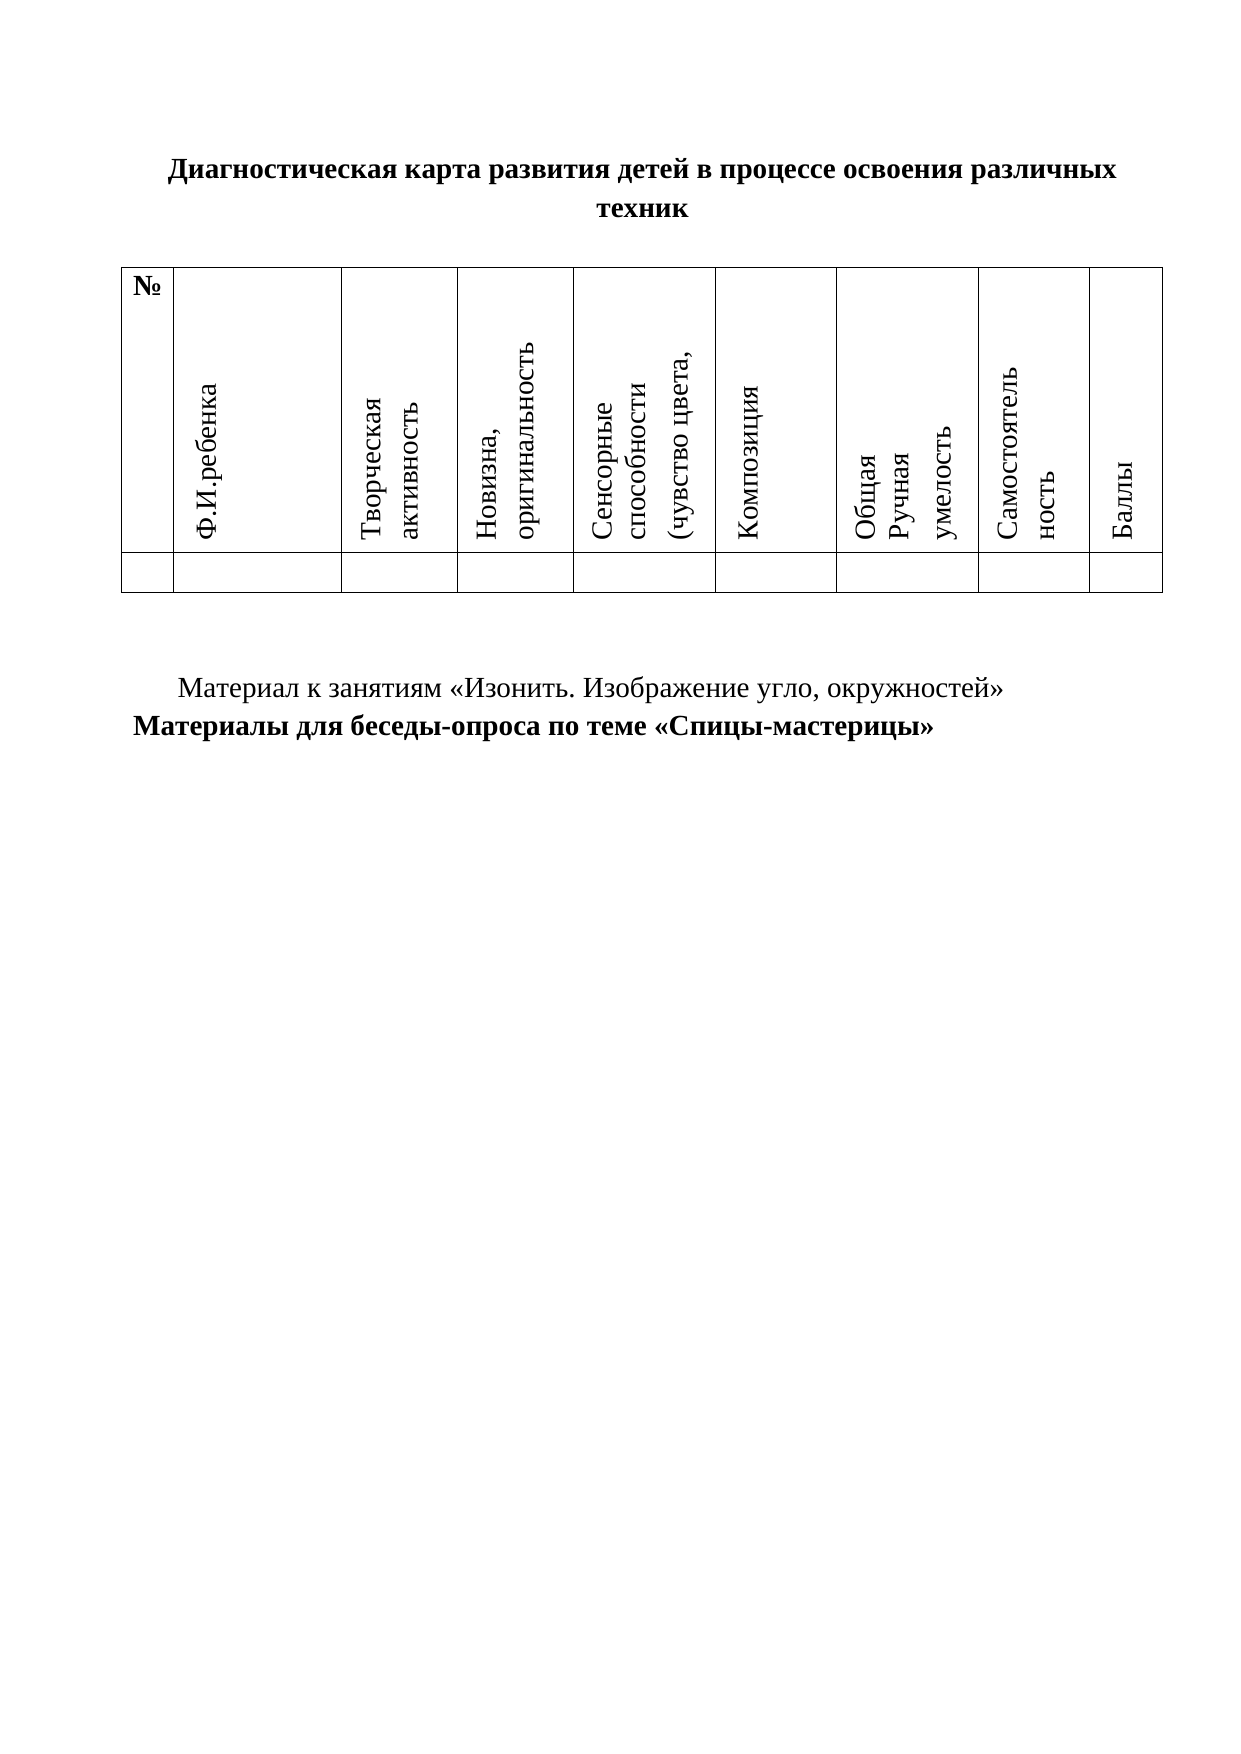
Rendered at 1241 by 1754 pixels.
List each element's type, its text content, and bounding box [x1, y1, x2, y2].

table_header Баллы [1090, 268, 1162, 552]
text Материал к занятиям «Изонить. Изображение угло, окружностей» [133, 670, 1169, 703]
table_header Общая Ручная умелость [837, 268, 978, 552]
table_cell [716, 553, 836, 592]
table_cell [342, 553, 457, 592]
table_header № [122, 268, 173, 552]
table_header Творческая активность [342, 268, 457, 552]
table_header Ф.И.ребенка [174, 268, 341, 552]
table_cell [979, 553, 1089, 592]
table_cell [574, 553, 715, 592]
table_cell [1090, 553, 1162, 592]
table_cell [837, 553, 978, 592]
table_header Новизна, оригинальность [458, 268, 573, 552]
text Диагностическая карта развития детей в процессе освоения различных техник [133, 151, 1152, 223]
table_cell [122, 553, 173, 592]
table_header Самостоятель ность [979, 268, 1089, 552]
table_header Сенсорные способности (чувство цвета, формы) [574, 268, 715, 552]
table_header Композиция [716, 268, 836, 552]
table_cell [458, 553, 573, 592]
text Материалы для беседы-опроса по теме «Спицы-мастерицы» [133, 708, 1169, 742]
table_cell [174, 553, 341, 592]
